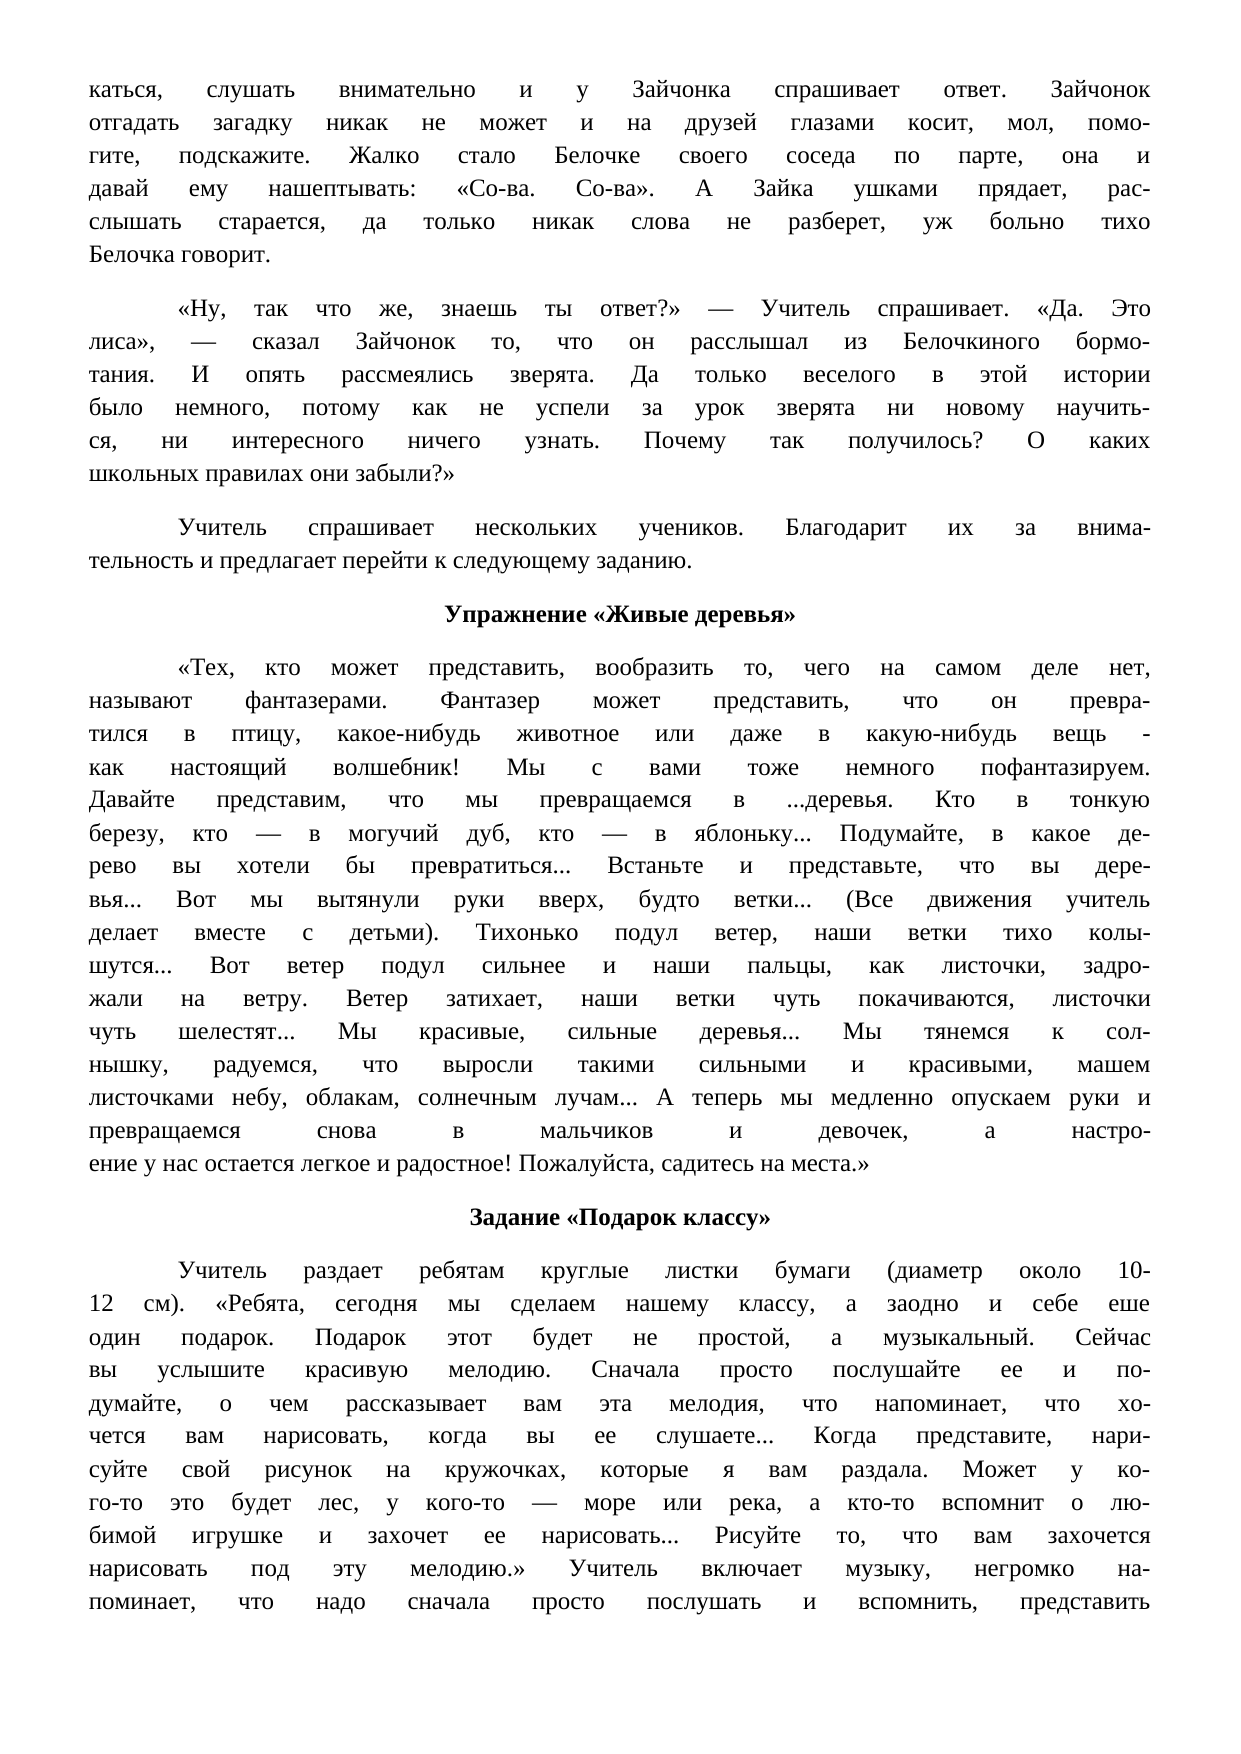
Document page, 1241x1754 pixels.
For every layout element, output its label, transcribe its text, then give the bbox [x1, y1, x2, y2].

text «Тех, кто может представить, вообразить то, чего на самом деле нет, называют фантазерами. Фантазер может представить, что он превра- тился в птицу, какое-нибудь животное или даже в какую-нибудь вещь - как настоящий волшебник! Мы с вами тоже немного пофантазируем. Давайте представим, что мы превращаемся в ...деревья. Кто в тонкую березу, кто — в могучий дуб, кто — в яблоньку... Подумайте, в какое де- рево вы хотели бы превратиться... Встаньте и представьте, что вы дере- вья... Вот мы вытянули руки вверх, будто ветки... (Все движения учитель делает вместе с детьми). Тихонько подул ветер, наши ветки тихо колы- шутся... Вот ветер подул сильнее и наши пальцы, как листочки, задро- жали на ветру. Ветер затихает, наши ветки чуть покачиваются, листочки чуть шелестят... Мы красивые, сильные деревья... Мы тянемся к сол- нышку, радуемся, что выросли такими сильными и красивыми, машем листочками небу, облакам, солнечным лучам... А теперь мы медленно опускаем руки и превращаемся снова в мальчиков и девочек, а настро- ение у нас остается легкое и радостное! Пожалуйста, садитесь на места.» [88, 652, 1152, 1177]
text Задание «Подарок классу» [88, 1202, 1152, 1230]
text «Ну, так что же, знаешь ты ответ?» — Учитель спрашивает. «Да. Это лиса», — сказал Зайчонок то, что он расслышал из Белочкиного бормо- тания. И опять рассмеялись зверята. Да только веселого в этой истории было немного, потому как не успели за урок зверята ни новому научить- ся, ни интересного ничего узнать. Почему так получилось? О каких школьных правилах они забыли?» [88, 293, 1152, 487]
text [88, 1256, 1152, 1614]
text Учитель спрашивает нескольких учеников. Благодарит их за внима- тельность и предлагает перейти к следующему заданию. [88, 512, 1152, 573]
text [88, 74, 1152, 268]
text Упражнение «Живые деревья» [88, 599, 1152, 627]
